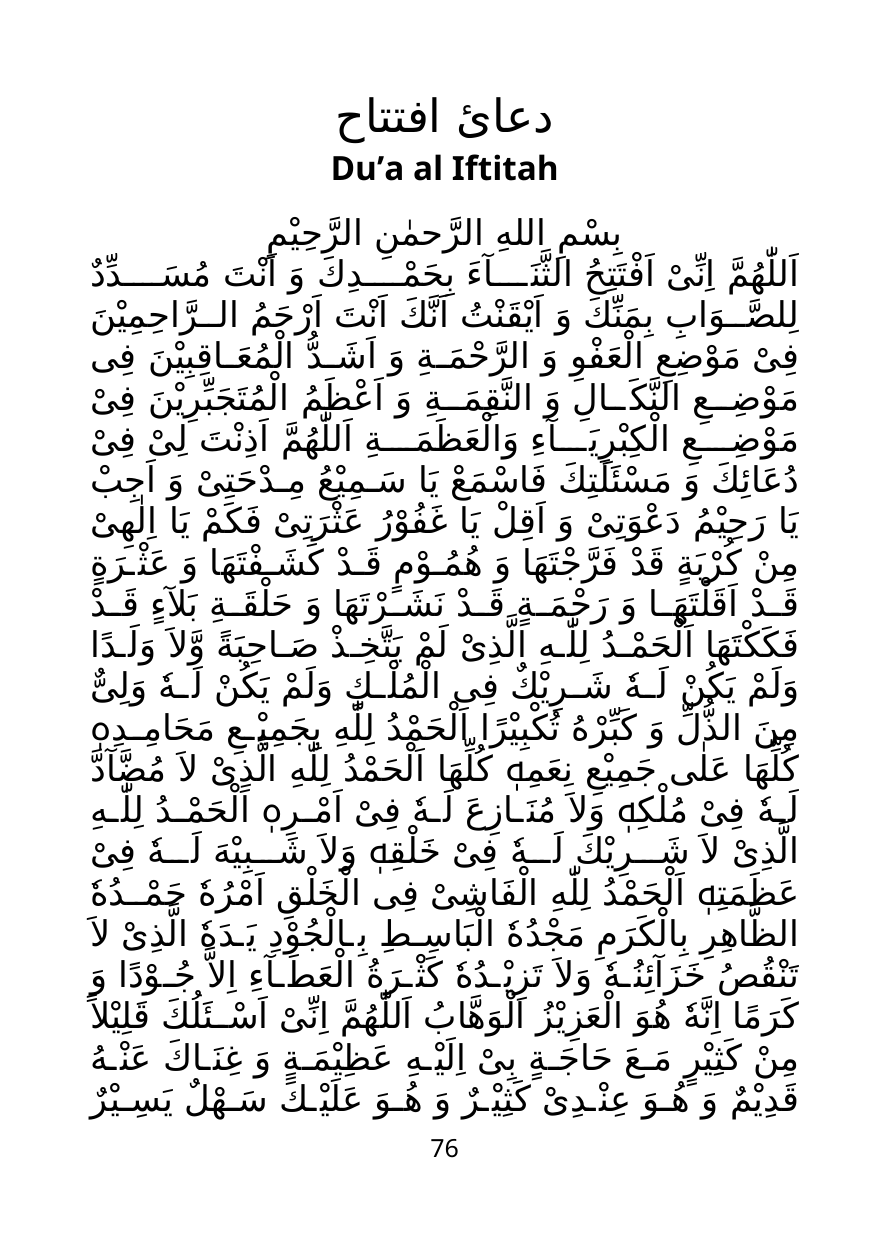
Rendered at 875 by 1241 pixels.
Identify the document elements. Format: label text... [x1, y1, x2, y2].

text بِسْمِ اللهِ الرَّحمٰنِ الرَّحِيْمِ [90, 212, 799, 253]
text دعائ افتتاح [90, 90, 799, 143]
subtitle Du’a al Iftitah [90, 156, 799, 187]
